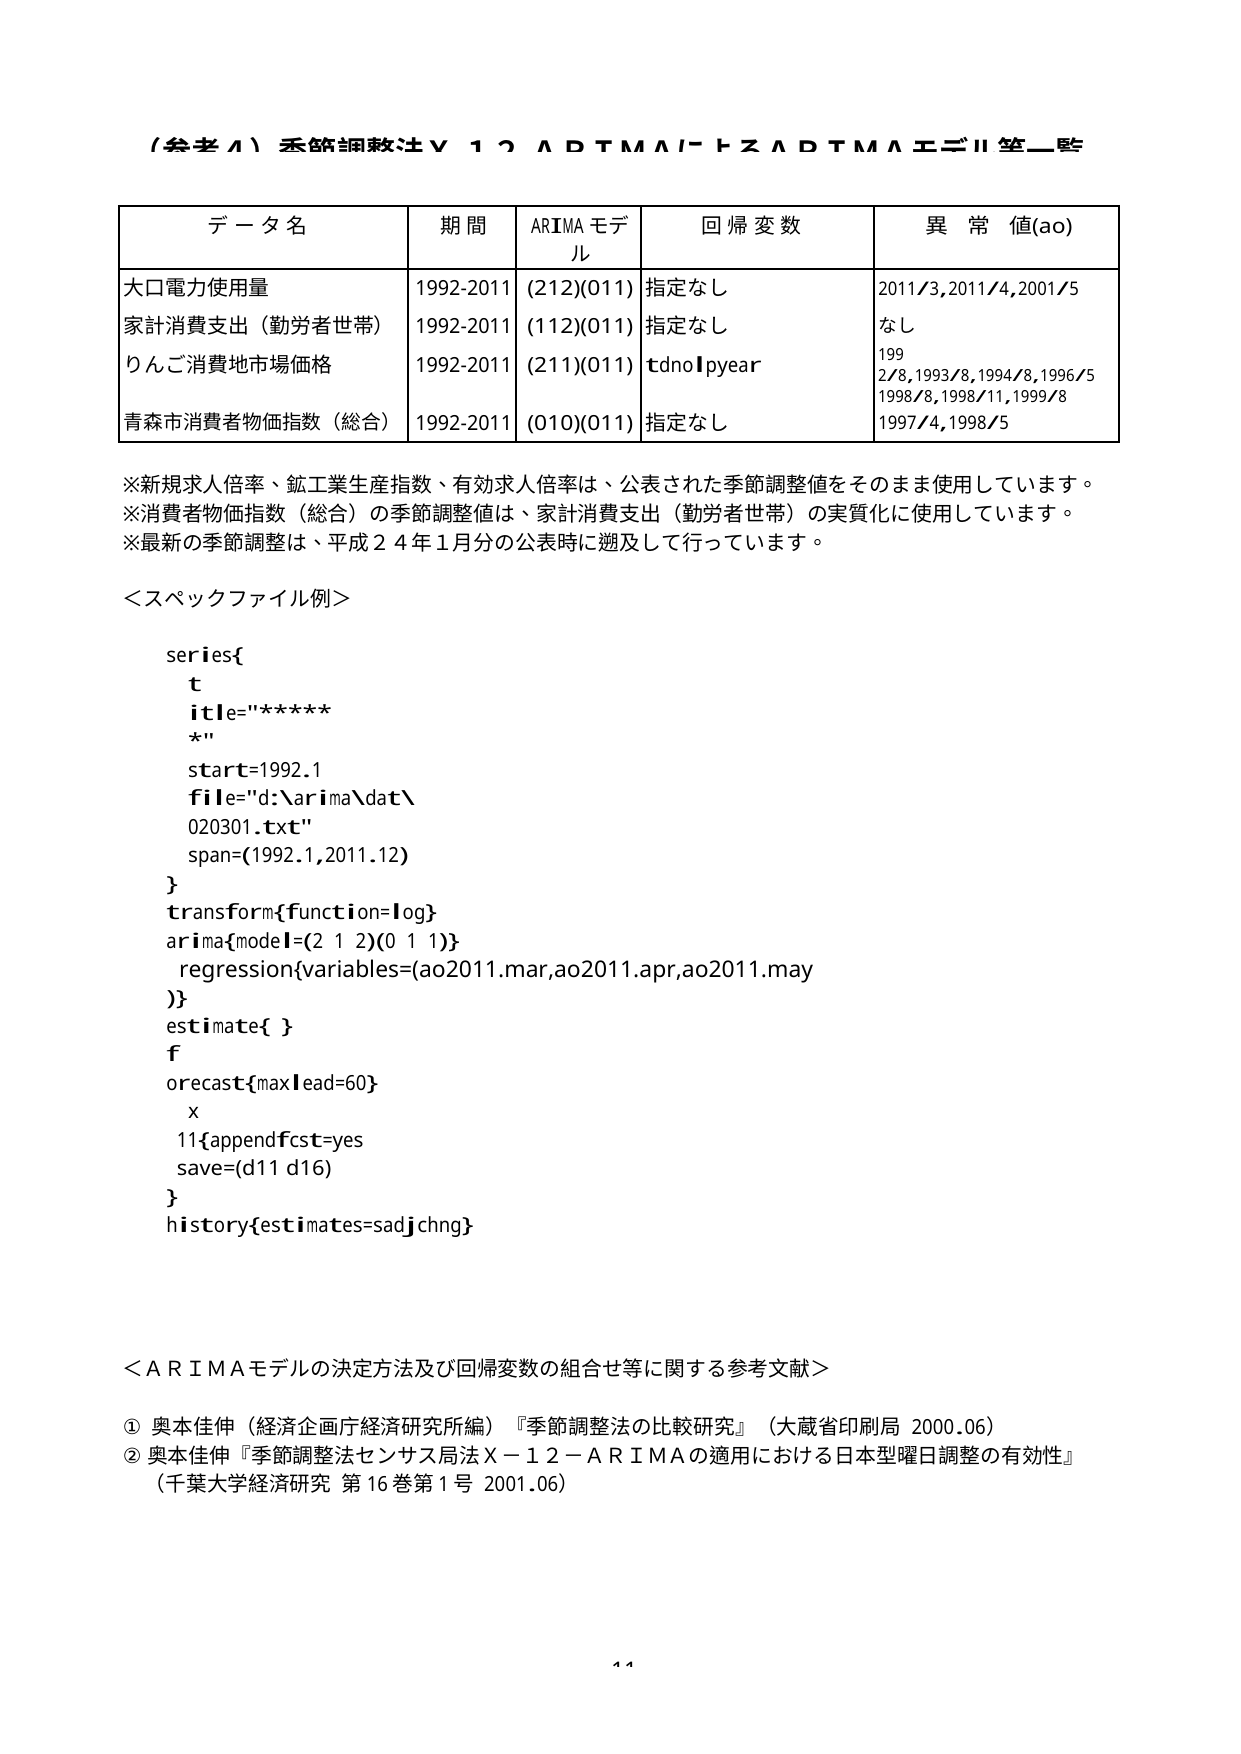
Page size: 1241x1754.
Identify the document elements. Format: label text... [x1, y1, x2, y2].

table_header ARIMAモデル [517, 207, 640, 268]
subtitle regression{variables=(ao2011.mar,ao2011.apr,ao2011.may [179, 954, 1159, 983]
table_cell 1992-2011 [409, 342, 515, 407]
text ※消費者物価指数（総合）の季節調整値は、家計消費支出（勤労者世帯）の実質化に使用しています。 [123, 499, 1159, 527]
text ② 奥本佳伸『季節調整法センサス局法Ｘ－１２－ＡＲＩＭＡの適用における日本型曜日調整の有効性』 [123, 1441, 1159, 1469]
table_cell (010)(011) [517, 407, 640, 441]
table_cell 1992-2011 [409, 407, 515, 441]
text ※新規求人倍率、鉱工業生産指数、有効求人倍率は、公表された季節調整値をそのまま使用しています。 [123, 470, 1159, 499]
table_cell 1992/8,1993/8,1994/8,1996/5 1998/8,1998/11,1999/8 [875, 342, 1118, 407]
table_cell 2011/3,2011/4,2001/5 [875, 270, 1118, 306]
text transform{function=log} arima{model=(2 1 2)(0 1 1)} [166, 897, 505, 954]
table_cell 1997/4,1998/5 [875, 407, 1118, 441]
text （千葉大学経済研究 第16巻第1号 2001.06） [144, 1469, 1159, 1498]
text x11{appendfcst=yes save=(d11 d16) [177, 1096, 378, 1182]
table_cell なし [875, 306, 1118, 342]
text estimate{ } forecast{maxlead=60} [166, 1011, 378, 1096]
table_header 異 常 値(ao) [875, 207, 1118, 268]
text history{estimates=sadjchng} [166, 1211, 1159, 1239]
table_cell 指定なし [642, 270, 873, 306]
table_cell 指定なし [642, 407, 873, 441]
table_header 回 帰 変 数 [642, 207, 873, 268]
table_cell (212)(011) [517, 270, 640, 306]
text )} [166, 983, 1159, 1011]
table_cell 青森市消費者物価指数（総合） [120, 407, 407, 441]
table_cell 1992-2011 [409, 270, 515, 306]
table_cell 指定なし [642, 306, 873, 342]
text ＜ＡＲＩＭＡモデルの決定方法及び回帰変数の組合せ等に関する参考文献＞ [123, 1354, 1159, 1383]
table_header 期 間 [409, 207, 515, 268]
text title="******" start=1992.1 [188, 669, 337, 783]
table_cell (112)(011) [517, 306, 640, 342]
table_cell (211)(011) [517, 342, 640, 407]
table_cell 1992-2011 [409, 306, 515, 342]
table_cell 家計消費支出（勤労者世帯） [120, 306, 407, 342]
table_cell tdnolpyear [642, 342, 873, 407]
text ＜スペックファイル例＞ series{ [123, 556, 354, 669]
table_cell りんご消費地市場価格 [120, 342, 407, 407]
table_header デ ー タ 名 [120, 207, 407, 268]
table_cell 大口電力使用量 [120, 270, 407, 306]
text file="d:\arima\dat\020301.txt" span=(1992.1,2011.12) [188, 783, 505, 869]
text } [166, 869, 1159, 897]
text ① 奥本佳伸（経済企画庁経済研究所編）『季節調整法の比較研究』（大蔵省印刷局 2000.06） [123, 1412, 1159, 1440]
text } [166, 1182, 1159, 1210]
text ※最新の季節調整は、平成２４年１月分の公表時に遡及して行っています。 [123, 528, 1159, 556]
